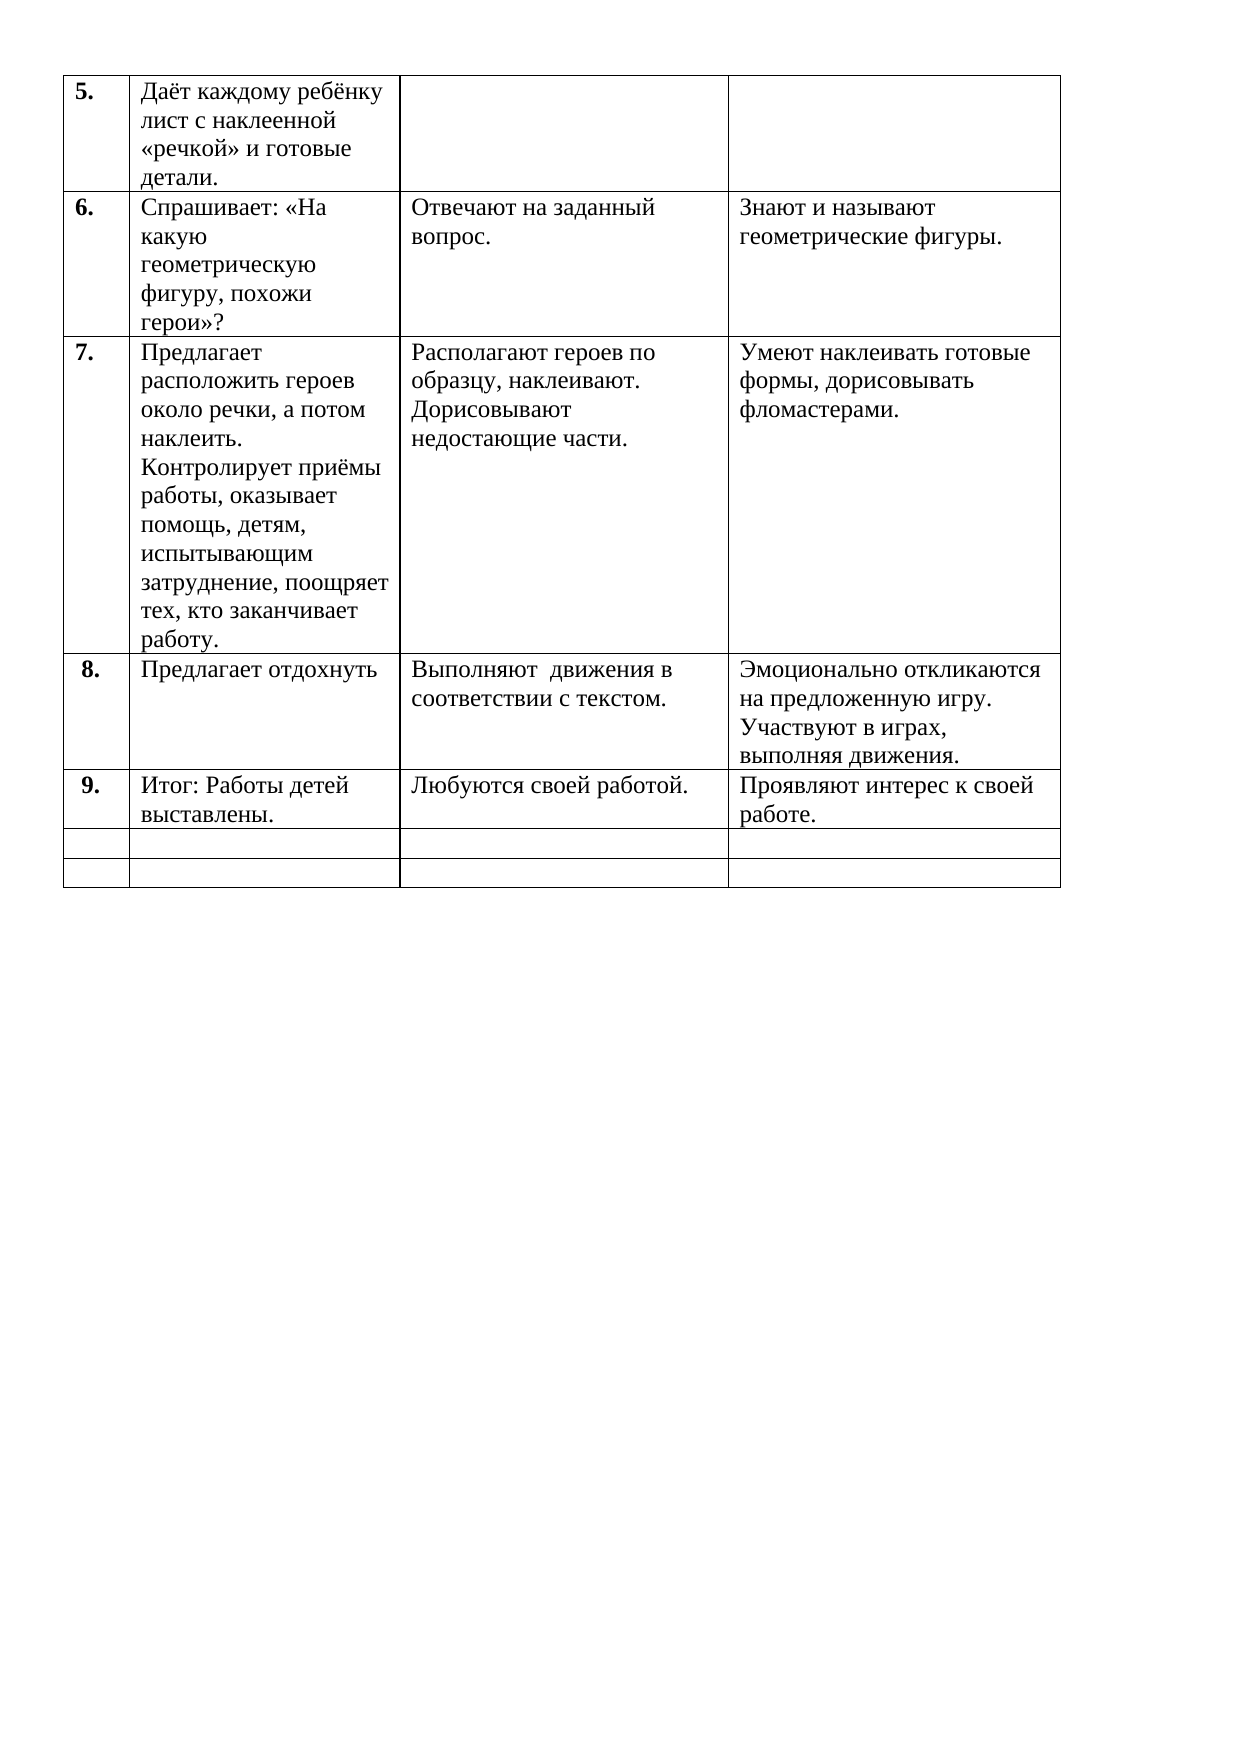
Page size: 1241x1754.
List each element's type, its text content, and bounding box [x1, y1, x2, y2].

table_cell 9. [64, 770, 129, 828]
table_cell Знают и называют геометрические фигуры. [729, 192, 1060, 336]
table_cell Отвечают на заданный вопрос. [401, 192, 728, 336]
table_cell [729, 829, 1060, 857]
table_cell [401, 76, 728, 191]
table_cell [64, 829, 129, 857]
table_cell 7. [64, 337, 129, 653]
table_cell Предлагает расположить героев около речки, а потом наклеить. Контролирует приёмы работы, оказывает помощь, детям, испытывающим затруднение, поощряет тех, кто заканчивает работу. [130, 337, 399, 653]
table_cell Любуются своей работой. [401, 770, 728, 828]
table_cell [729, 859, 1060, 887]
table_cell Располагают героев по образцу, наклеивают. Дорисовывают недостающие части. [401, 337, 728, 653]
table_cell Проявляют интерес к своей работе. [729, 770, 1060, 828]
table_cell 5. [64, 76, 129, 191]
table_cell Предлагает отдохнуть [130, 654, 399, 769]
table_cell Выполняют движения в соответствии с текстом. [401, 654, 728, 769]
table_cell [401, 829, 728, 857]
table_cell 8. [64, 654, 129, 769]
table_cell Эмоционально откликаются на предложенную игру. Участвуют в играх, выполняя движения. [729, 654, 1060, 769]
table_cell [130, 859, 399, 887]
table_cell [729, 76, 1060, 191]
table_cell [130, 829, 399, 857]
table_cell Спрашивает: «На какую геометрическую фигуру, похожи герои»? [130, 192, 399, 336]
table_cell Итог: Работы детей выставлены. [130, 770, 399, 828]
table_cell [64, 859, 129, 887]
table_cell Даёт каждому ребёнку лист с наклеенной «речкой» и готовые детали. [130, 76, 399, 191]
table_cell [401, 859, 728, 887]
table_cell 6. [64, 192, 129, 336]
table_cell Умеют наклеивать готовые формы, дорисовывать фломастерами. [729, 337, 1060, 653]
